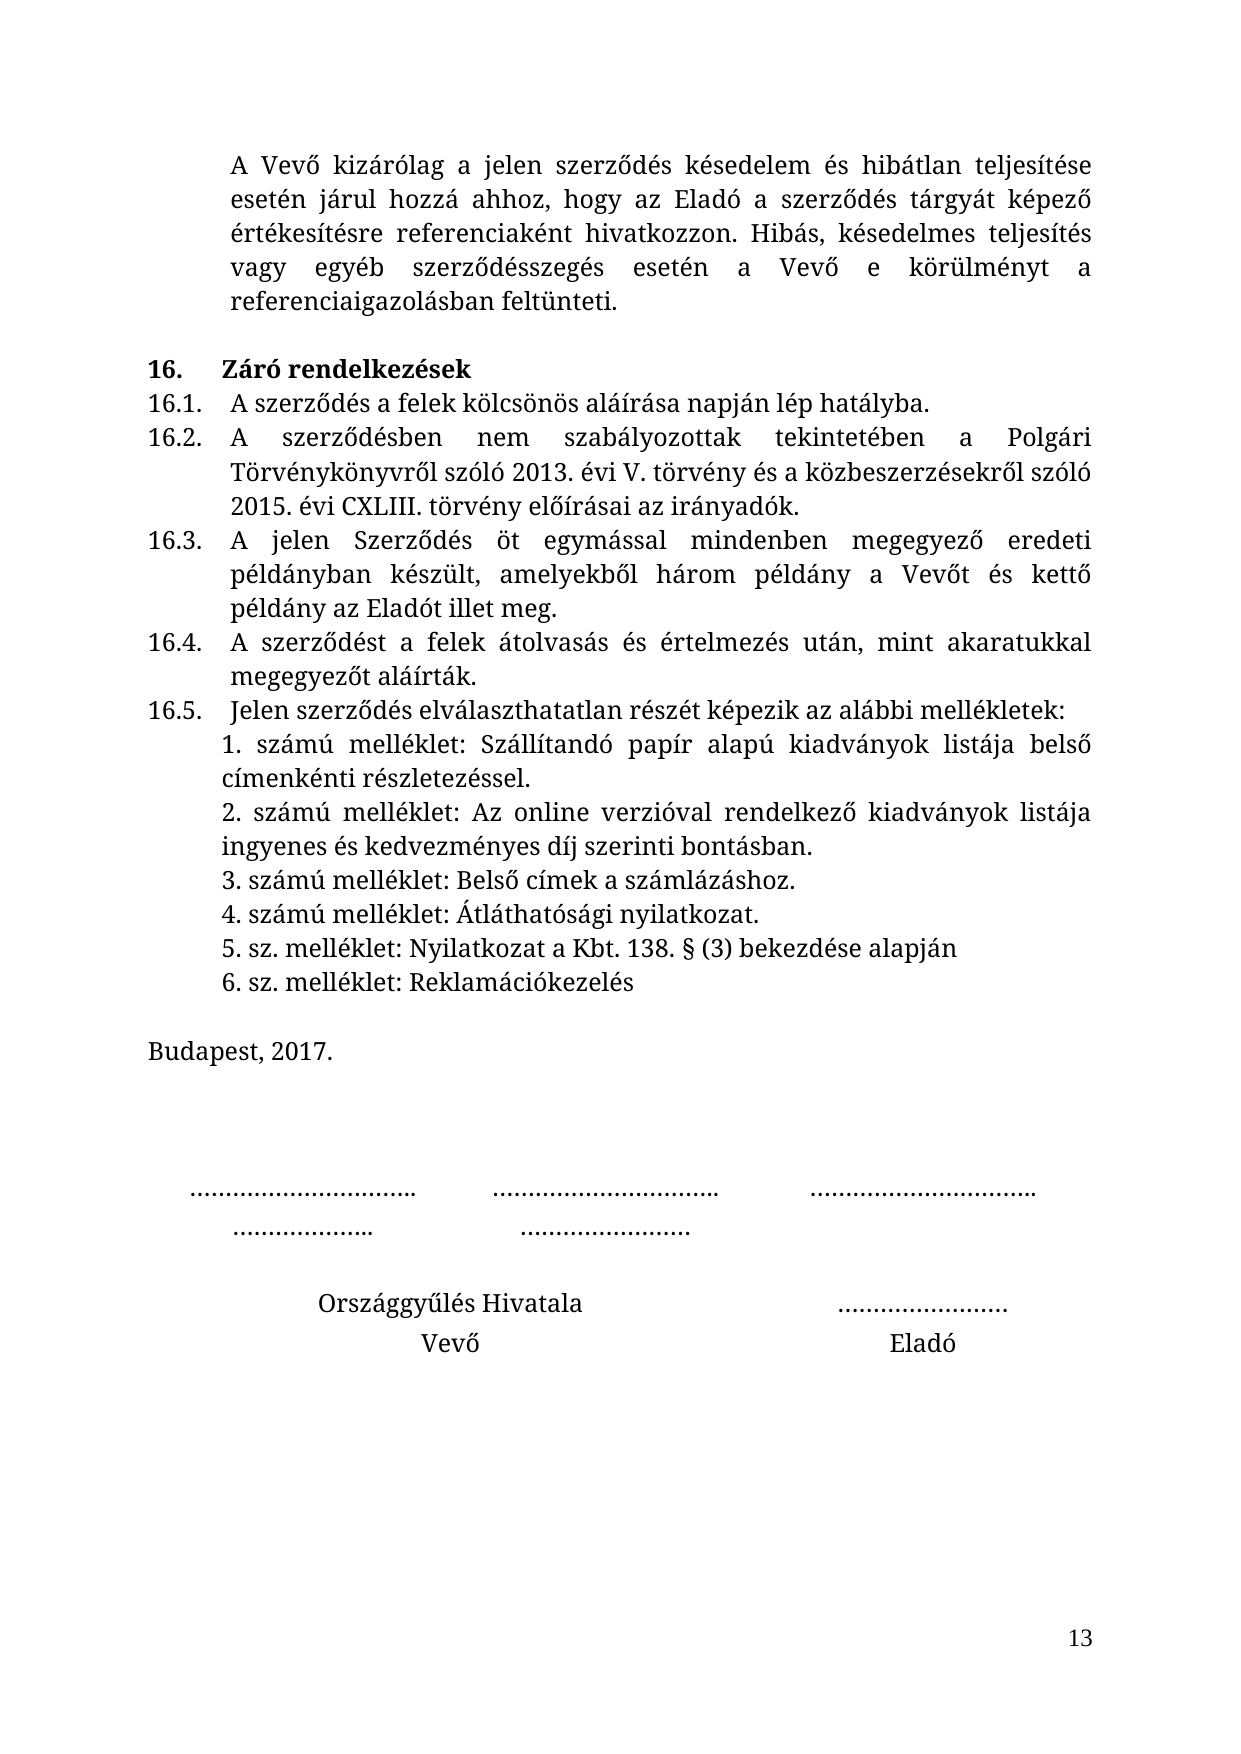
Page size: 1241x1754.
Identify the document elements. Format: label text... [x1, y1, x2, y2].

text Budapest, 2017. [148, 1033, 1093, 1067]
text 1. számú melléklet: Szállítandó papír alapú kiadványok listája belső címenkénti részletezéssel. [221, 727, 1093, 795]
list A szerződés a felek kölcsönös aláírása napján lép hatályba. [148, 386, 1093, 420]
text 5. sz. melléklet: Nyilatkozat a Kbt. 138. § (3) bekezdése alapján [221, 931, 1093, 965]
text 3. számú melléklet: Belső címek a számlázáshoz. [221, 863, 1093, 897]
table_header ………………………….. ……………….. [148, 1170, 458, 1286]
list A Vevő kizárólag a jelen szerződés késedelem és hibátlan teljesítése esetén járul hozzá ahhoz, hogy az Eladó a szerződés tárgyát képező értékesítésre referenciaként hivatkozzon. Hibás, késedelmes teljesítés vagy egyéb szerződésszegés esetén a Vevő e körülményt a referenciaigazolásban feltünteti. [230, 148, 1093, 318]
list A jelen Szerződés öt egymással mindenben megegyező eredeti példányban készült, amelyekből három példány a Vevőt és kettő példány az Eladót illet meg. [148, 522, 1093, 624]
table_cell …………………… Eladó [753, 1286, 1093, 1364]
text 4. számú melléklet: Átláthatósági nyilatkozat. [221, 897, 1093, 931]
text 2. számú melléklet: Az online verzióval rendelkező kiadványok listája ingyenes és kedvezményes díj szerinti bontásban. [221, 795, 1093, 863]
list A szerződésben nem szabályozottak tekintetében a Polgári Törvénykönyvről szóló 2013. évi V. törvény és a közbeszerzésekről szóló 2015. évi CXLIII. törvény előírásai az irányadók. [148, 420, 1093, 522]
table_cell Országgyűlés Hivatala Vevő [148, 1286, 753, 1364]
list A szerződést a felek átolvasás és értelmezés után, mint akaratukkal megegyezőt aláírták. [148, 624, 1093, 693]
text 6. sz. melléklet: Reklamációkezelés [221, 965, 1093, 999]
table_header ………………………….. …………………… [458, 1170, 753, 1286]
table_header ………………………….. [753, 1170, 1093, 1286]
list Jelen szerződés elválaszthatatlan részét képezik az alábbi mellékletek: [148, 693, 1093, 727]
list Záró rendelkezések [148, 352, 1093, 386]
